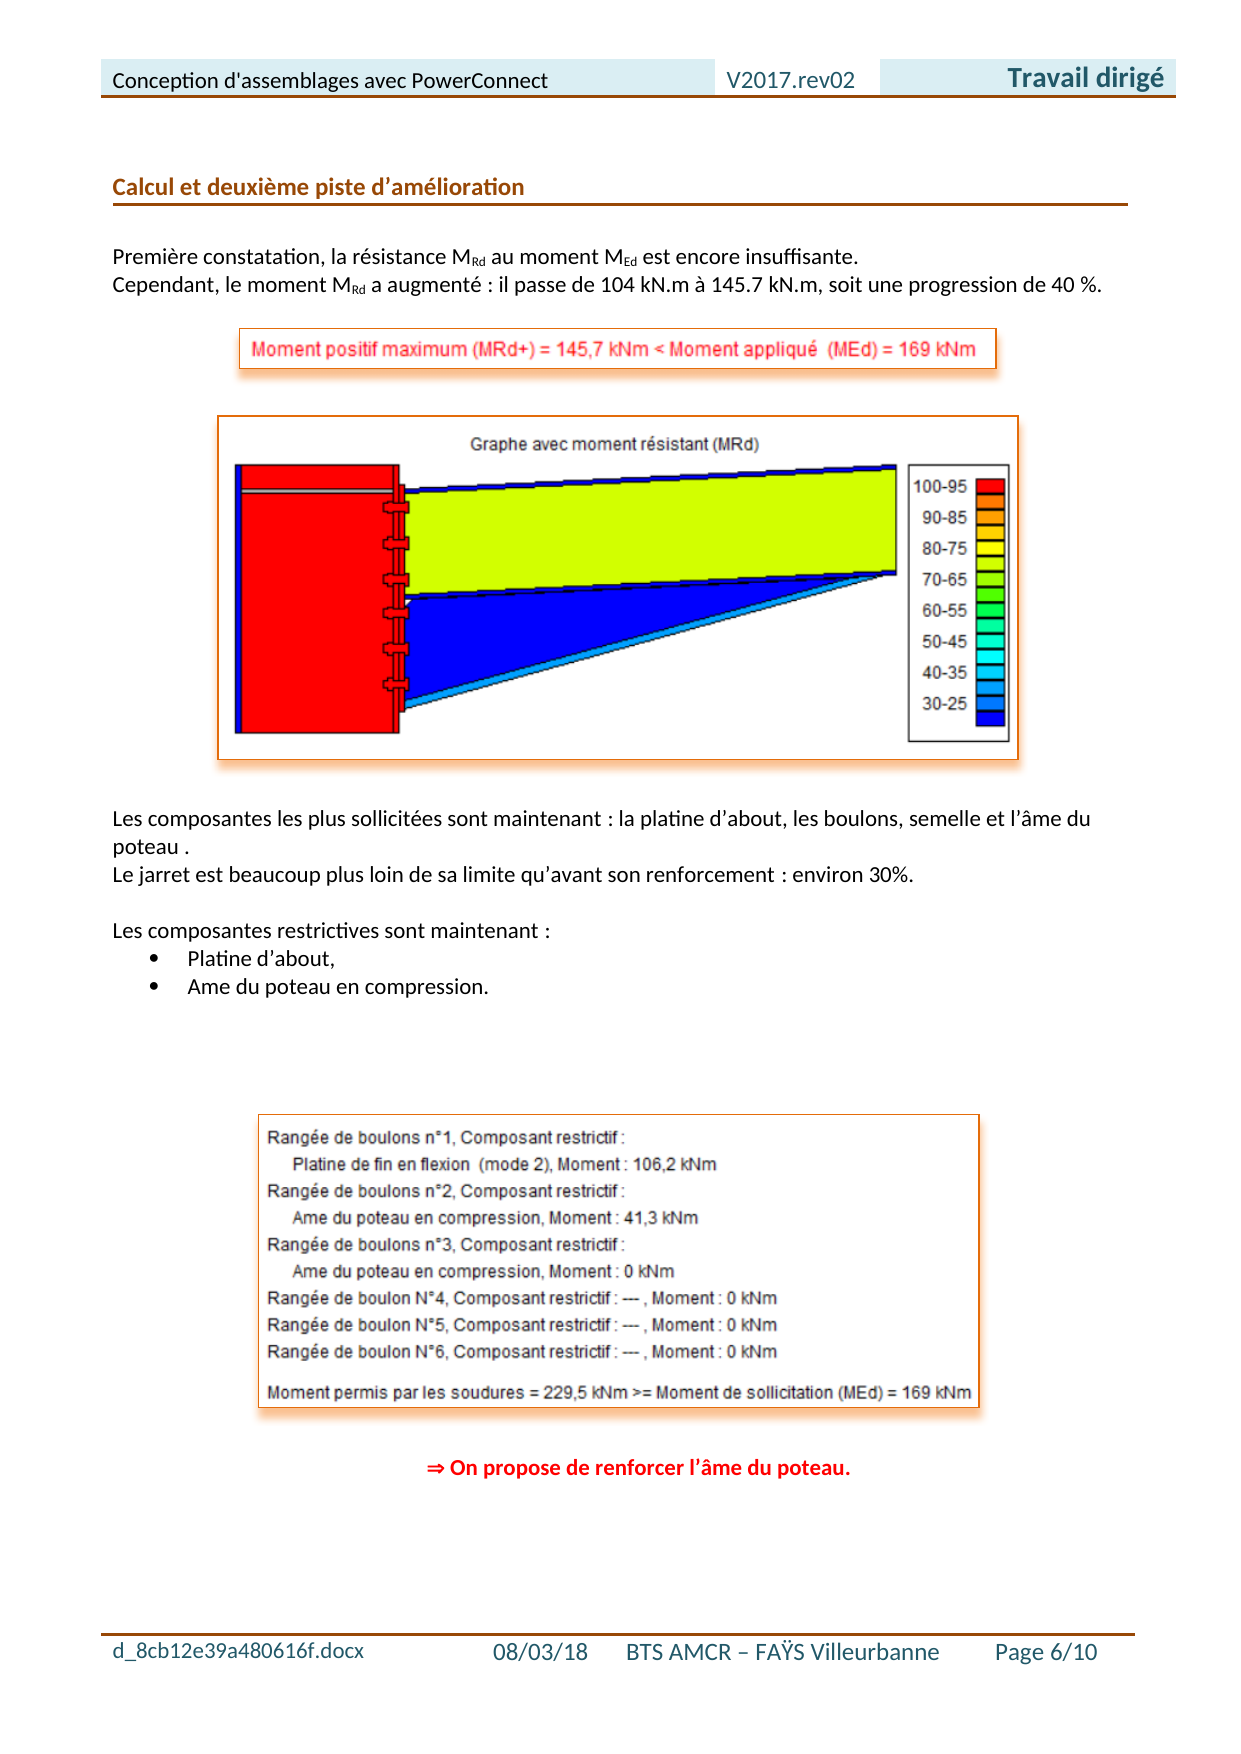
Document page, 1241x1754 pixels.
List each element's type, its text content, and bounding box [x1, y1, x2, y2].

picture [259, 1115, 978, 1407]
text On propose de renforcer l’âme du poteau. [112, 1453, 1128, 1481]
text Première constatation, la résistance MRd au moment MEd est encore insuffisante. [112, 242, 1128, 270]
text Cependant, le moment MRd a augmenté : il passe de 104 kN.m à 145.7 kN.m, soit une progression de 40 %. [112, 270, 1128, 298]
picture [240, 329, 995, 368]
table_header Les composantes restrictives sont maintenant : Platine d’about, Ame du poteau en compression. [101, 916, 1131, 1056]
text Les composantes les plus sollicitées sont maintenant : la platine d’about, les boulons, semelle et l’âme du poteau . [112, 804, 1128, 860]
subtitle Calcul et deuxième piste d’amélioration [112, 171, 1128, 206]
text Le jarret est beaucoup plus loin de sa limite qu’avant son renforcement : environ 30%. [112, 860, 1128, 888]
picture [219, 417, 1017, 759]
